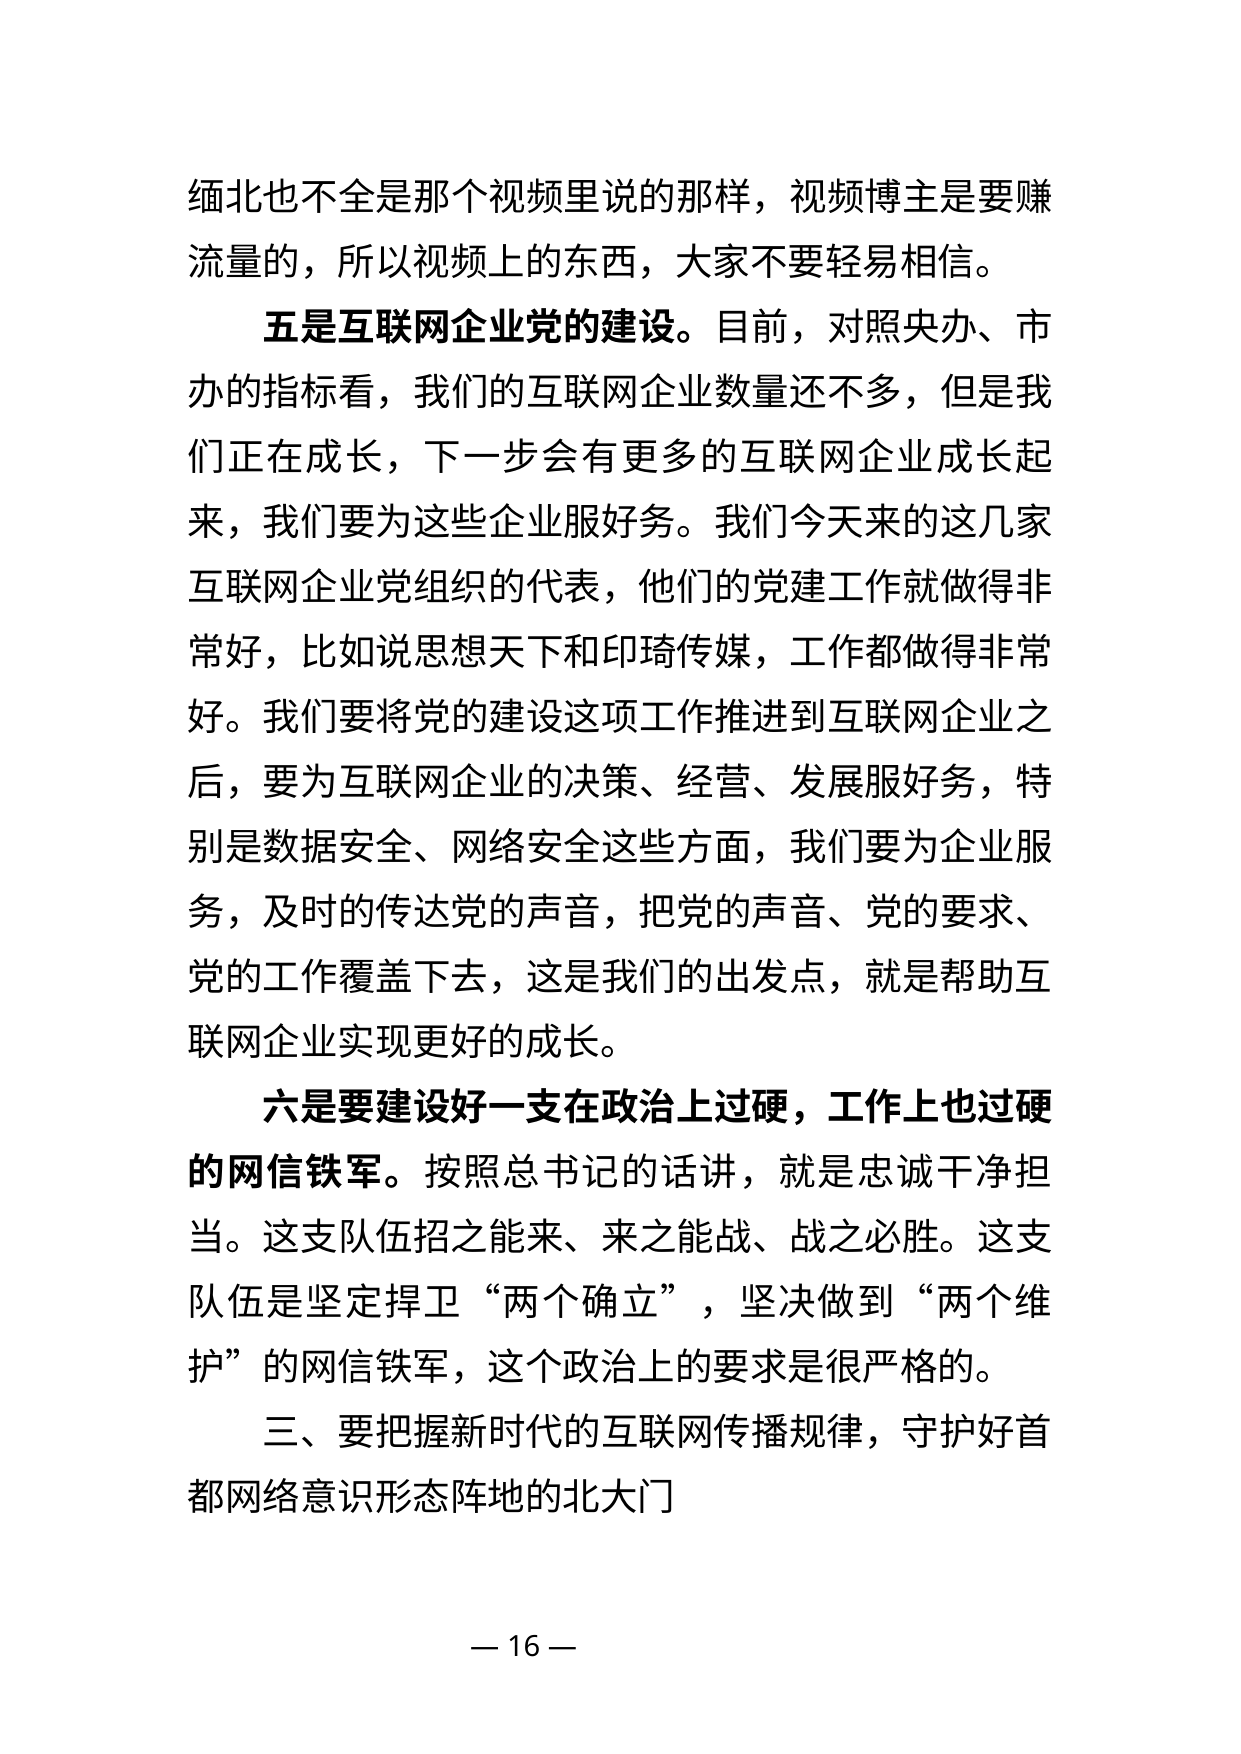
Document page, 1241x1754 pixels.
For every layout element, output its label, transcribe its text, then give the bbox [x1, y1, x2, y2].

text 三、要把握新时代的互联网传播规律，守护好首都网络意识形态阵地的北大门 [187, 1397, 1053, 1527]
text 五是互联网企业党的建设。目前，对照央办、市办的指标看，我们的互联网企业数量还不多，但是我们正在成长，下一步会有更多的互联网企业成长起来，我们要为这些企业服好务。我们今天来的这几家互联网企业党组织的代表，他们的党建工作就做得非常好，比如说思想天下和印琦传媒，工作都做得非常好。我们要将党的建设这项工作推进到互联网企业之后，要为互联网企业的决策、经营、发展服好务，特别是数据安全、网络安全这些方面，我们要为企业服务，及时的传达党的声音，把党的声音、党的要求、党的工作覆盖下去，这是我们的出发点，就是帮助互联网企业实现更好的成长。 [187, 292, 1053, 1072]
text 六是要建设好一支在政治上过硬，工作上也过硬的网信铁军。按照总书记的话讲，就是忠诚干净担当。这支队伍招之能来、来之能战、战之必胜。这支队伍是坚定捍卫“两个确立”，坚决做到“两个维护”的网信铁军，这个政治上的要求是很严格的。 [187, 1072, 1053, 1397]
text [187, 162, 1053, 292]
